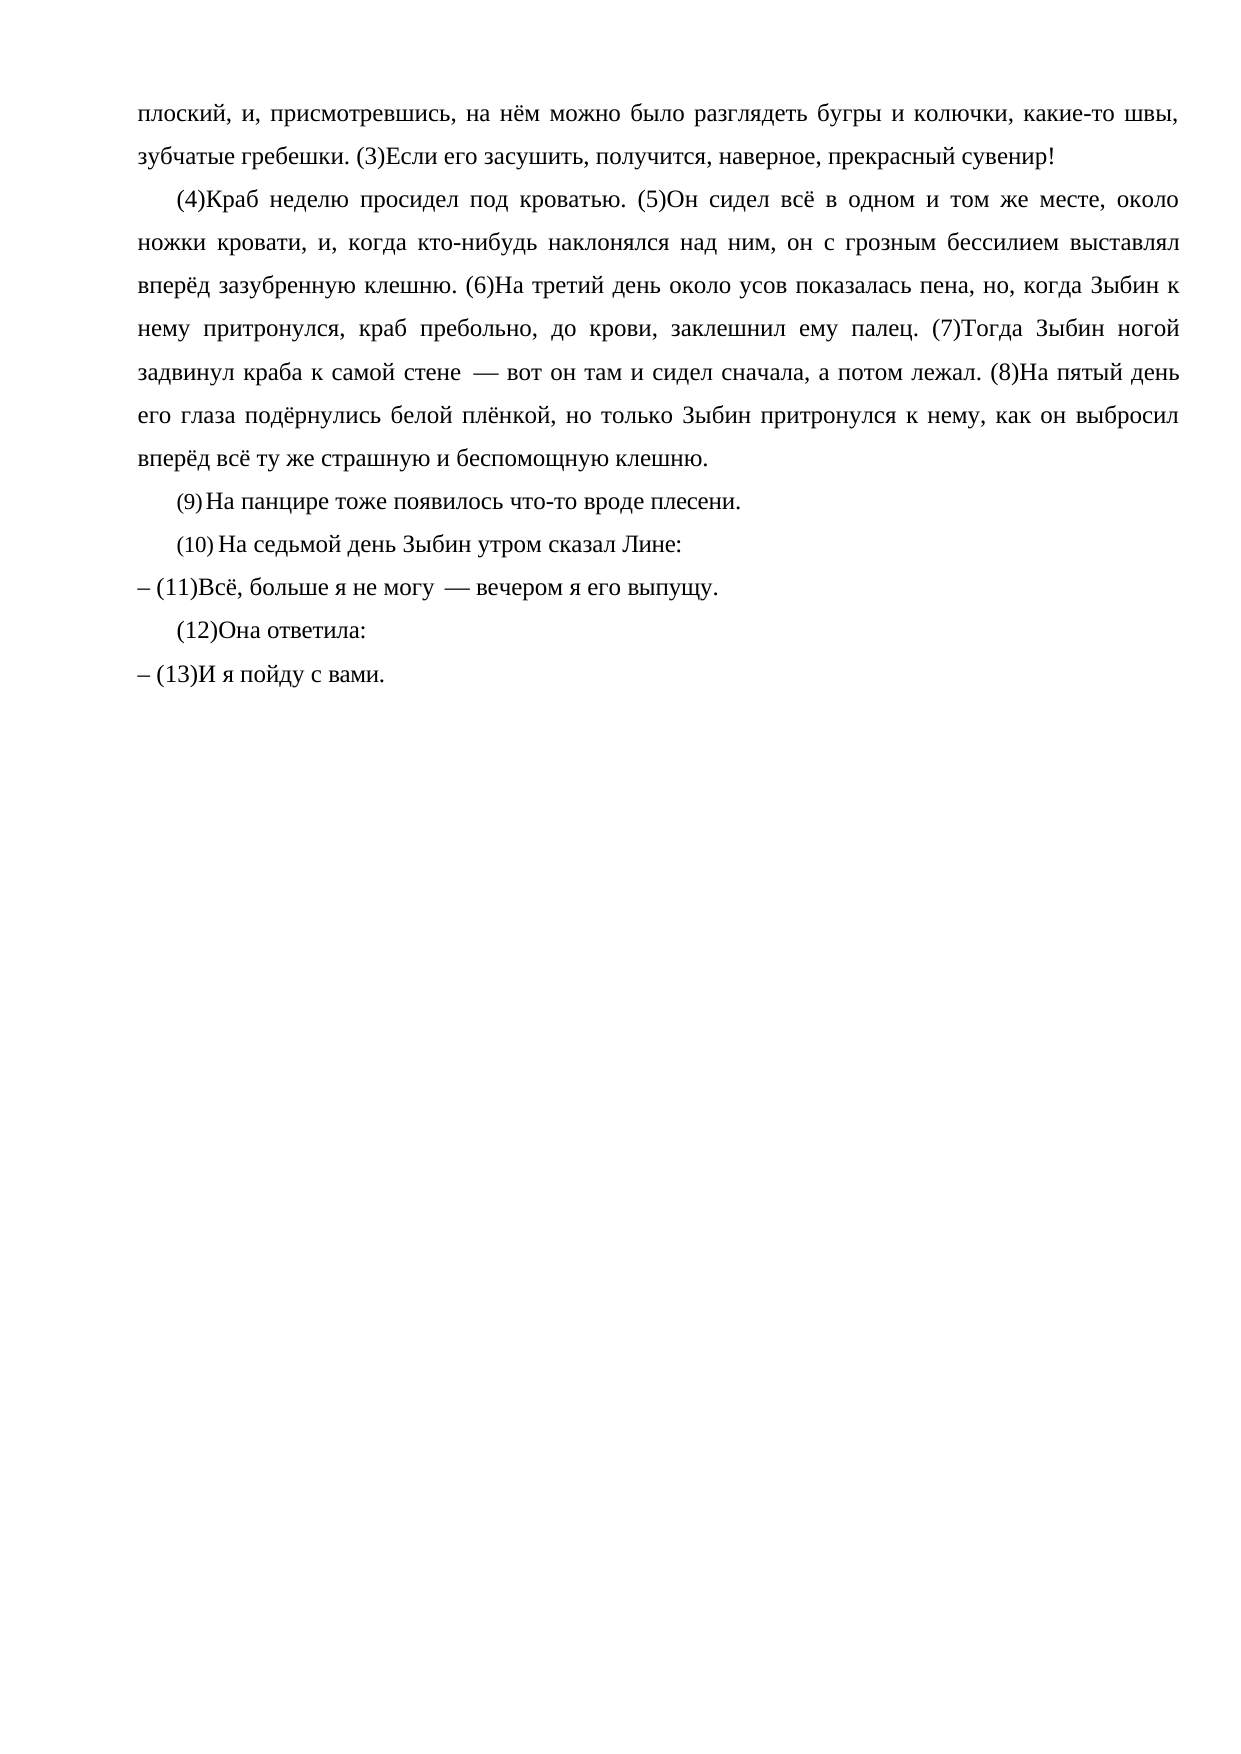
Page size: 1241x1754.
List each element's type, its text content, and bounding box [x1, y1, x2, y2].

text (12)Она ответила: [176, 616, 1240, 644]
list На панцире тоже появилось что-то вроде плесени. [176, 486, 1240, 515]
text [137, 98, 1180, 170]
text (4)Краб неделю просидел под кроватью. (5)Он сидел всё в одном и том же месте, около ножки кровати, и, когда кто-нибудь наклонялся над ним, он с грозным бессилием выставлял вперёд зазубренную клешню. (6)На третий день около усов показалась пена, но, когда Зыбин к нему притронулся, краб пребольно, до крови, заклешнил ему палец. (7)Тогда Зыбин ногой задвинул краба к самой стене — вот он там и сидел сначала, а потом лежал. (8)На пятый день его глаза подёрнулись белой плёнкой, но только Зыбин притронулся к нему, как он выбросил вперёд всё ту же страшную и беспомощную клешню. [137, 184, 1181, 472]
list (13)И я пойду с вами. [137, 659, 1240, 687]
list (11)Всё, больше я не могу — вечером я его выпущу. [137, 572, 1240, 601]
list На седьмой день Зыбин утром сказал Лине: [176, 529, 1240, 558]
